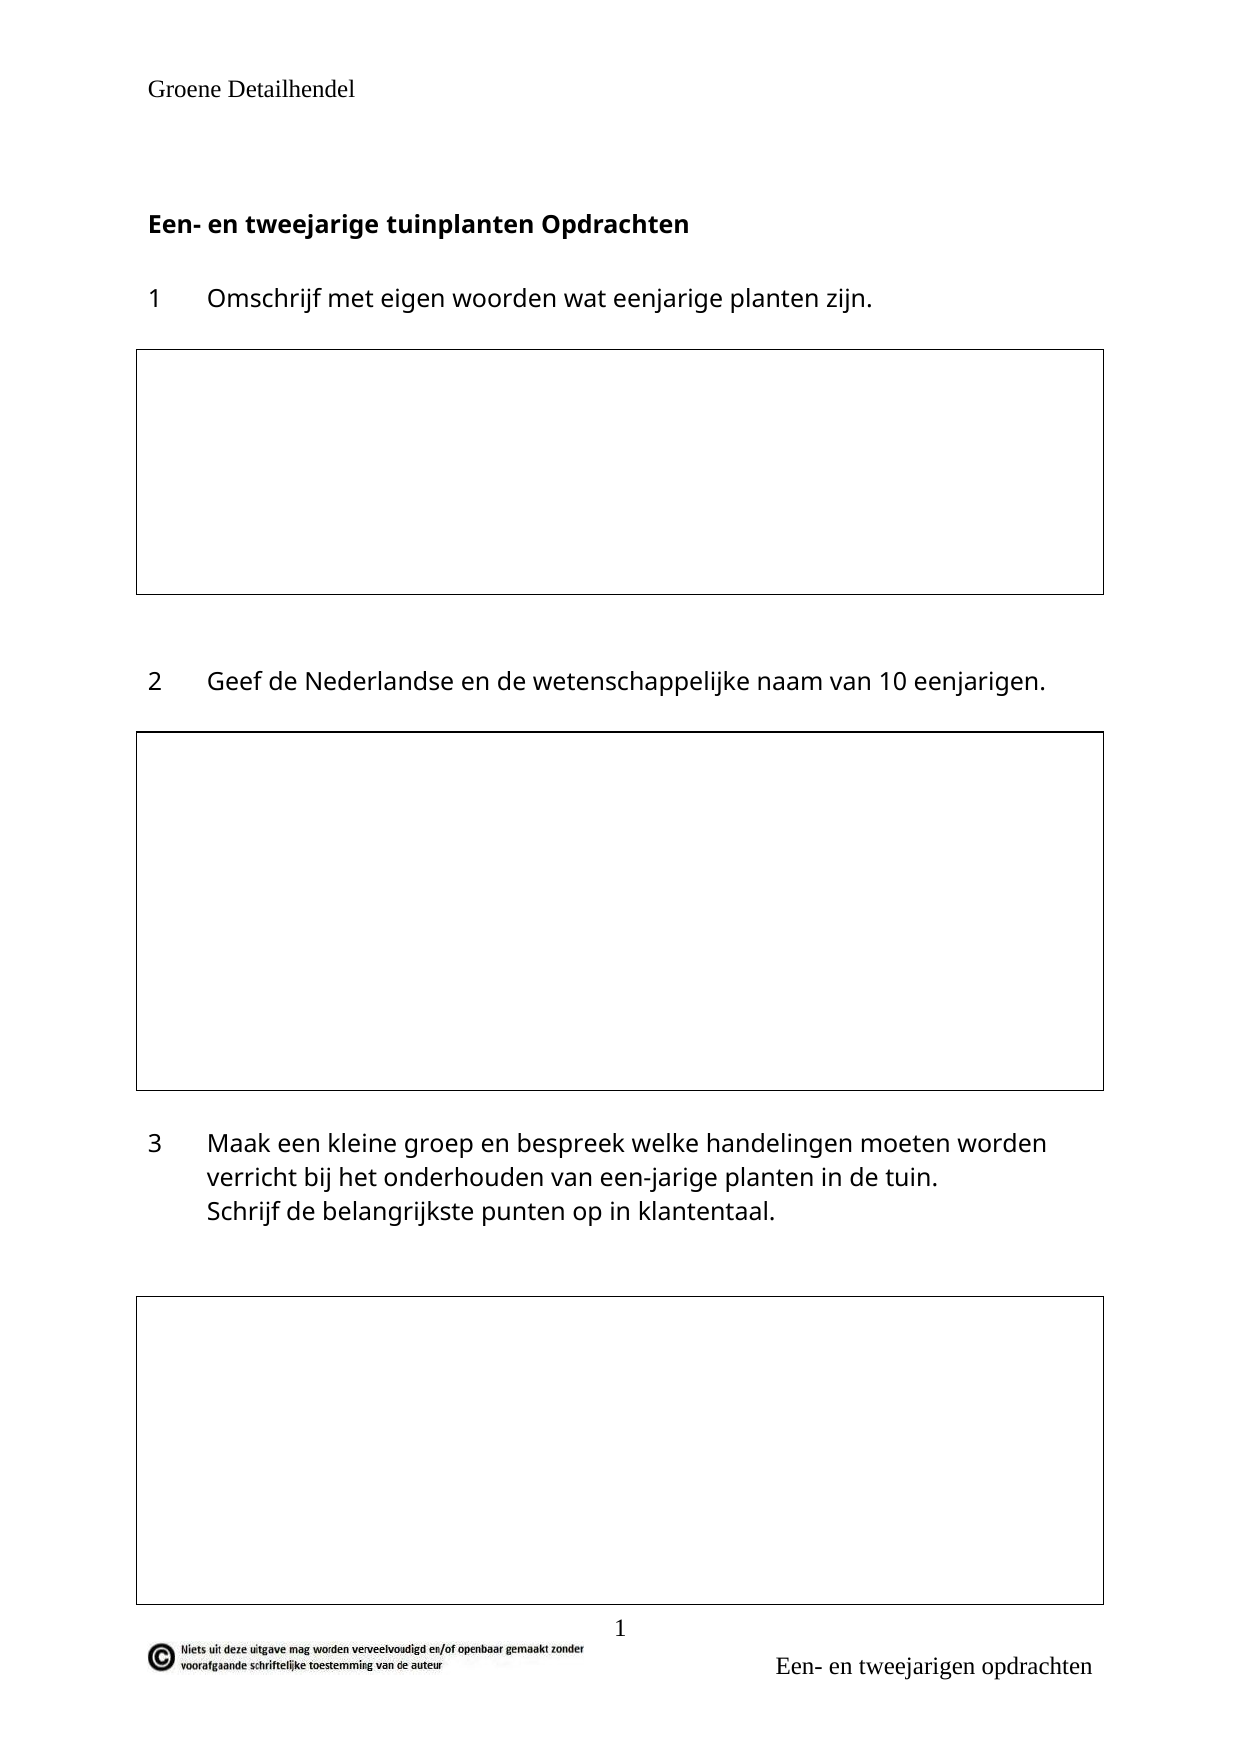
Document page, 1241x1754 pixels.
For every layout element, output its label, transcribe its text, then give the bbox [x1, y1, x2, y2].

text 3 Maak een kleine groep en bespreek welke handelingen moeten worden verricht bij het onderhouden van een-jarige planten in de tuin. [148, 1126, 1093, 1194]
text 1 Omschrijf met eigen woorden wat eenjarige planten zijn. [148, 281, 1093, 315]
table_header [137, 350, 1103, 594]
subtitle Een- en tweejarige tuinplanten Opdrachten [148, 173, 1093, 241]
table_header [137, 733, 1103, 1090]
table_header [137, 1297, 1103, 1603]
text Schrijf de belangrijkste punten op in klantentaal. [148, 1194, 1093, 1228]
picture [147, 1641, 584, 1675]
text 2 Geef de Nederlandse en de wetenschappelijke naam van 10 eenjarigen. [148, 663, 1093, 697]
